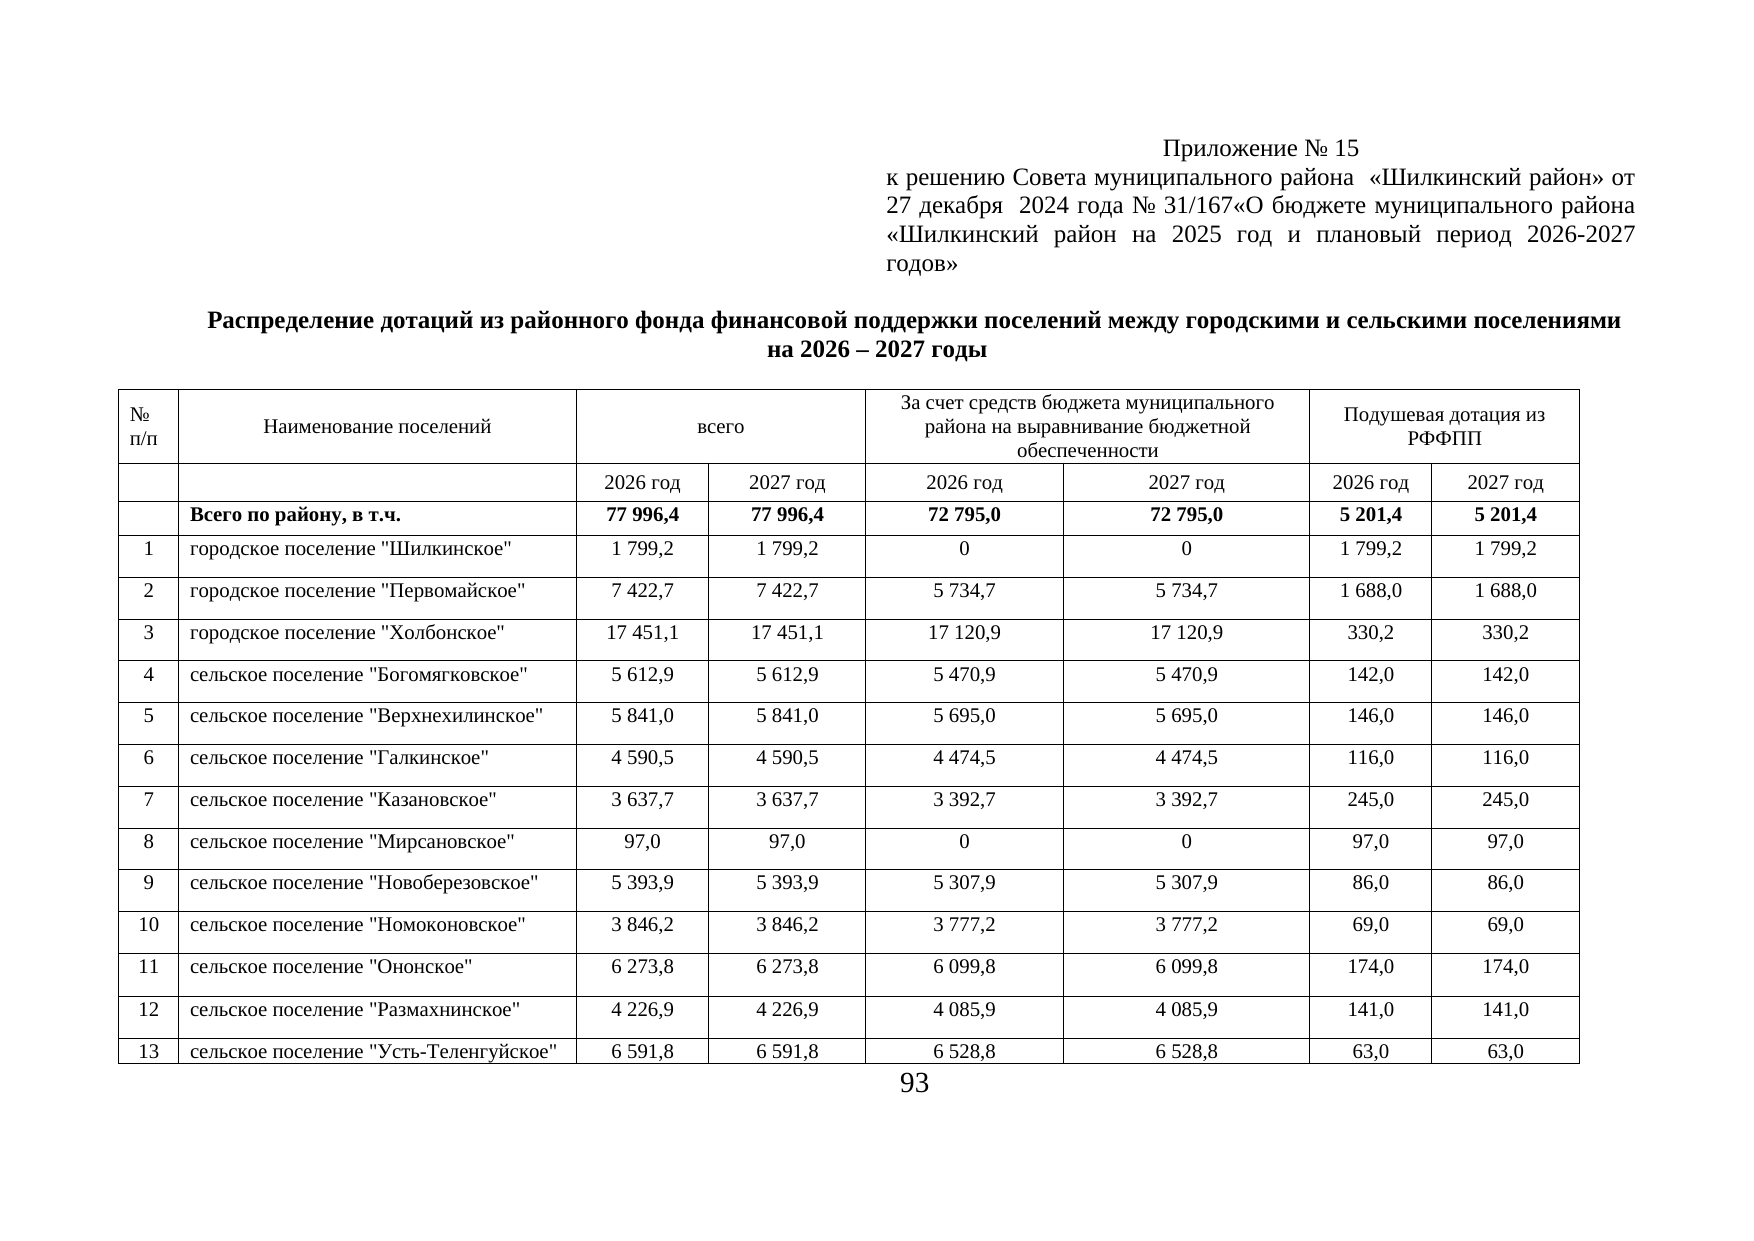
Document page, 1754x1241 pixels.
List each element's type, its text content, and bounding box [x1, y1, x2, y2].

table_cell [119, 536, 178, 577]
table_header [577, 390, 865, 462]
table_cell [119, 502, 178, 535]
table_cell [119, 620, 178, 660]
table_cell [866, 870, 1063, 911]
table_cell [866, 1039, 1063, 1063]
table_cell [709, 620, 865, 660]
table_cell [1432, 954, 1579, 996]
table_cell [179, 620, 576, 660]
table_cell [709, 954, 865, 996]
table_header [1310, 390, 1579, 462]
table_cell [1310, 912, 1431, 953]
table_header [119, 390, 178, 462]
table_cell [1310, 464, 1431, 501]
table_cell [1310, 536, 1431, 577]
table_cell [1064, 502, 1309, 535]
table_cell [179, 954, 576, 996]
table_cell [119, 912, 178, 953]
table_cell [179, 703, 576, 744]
text к решению Совета муниципального района «Шилкинский район» от 27 декабря 2024 года № 31/167«О бюджете муниципального района «Шилкинский район на 2025 год и плановый период 2026-2027 годов» [886, 162, 1636, 277]
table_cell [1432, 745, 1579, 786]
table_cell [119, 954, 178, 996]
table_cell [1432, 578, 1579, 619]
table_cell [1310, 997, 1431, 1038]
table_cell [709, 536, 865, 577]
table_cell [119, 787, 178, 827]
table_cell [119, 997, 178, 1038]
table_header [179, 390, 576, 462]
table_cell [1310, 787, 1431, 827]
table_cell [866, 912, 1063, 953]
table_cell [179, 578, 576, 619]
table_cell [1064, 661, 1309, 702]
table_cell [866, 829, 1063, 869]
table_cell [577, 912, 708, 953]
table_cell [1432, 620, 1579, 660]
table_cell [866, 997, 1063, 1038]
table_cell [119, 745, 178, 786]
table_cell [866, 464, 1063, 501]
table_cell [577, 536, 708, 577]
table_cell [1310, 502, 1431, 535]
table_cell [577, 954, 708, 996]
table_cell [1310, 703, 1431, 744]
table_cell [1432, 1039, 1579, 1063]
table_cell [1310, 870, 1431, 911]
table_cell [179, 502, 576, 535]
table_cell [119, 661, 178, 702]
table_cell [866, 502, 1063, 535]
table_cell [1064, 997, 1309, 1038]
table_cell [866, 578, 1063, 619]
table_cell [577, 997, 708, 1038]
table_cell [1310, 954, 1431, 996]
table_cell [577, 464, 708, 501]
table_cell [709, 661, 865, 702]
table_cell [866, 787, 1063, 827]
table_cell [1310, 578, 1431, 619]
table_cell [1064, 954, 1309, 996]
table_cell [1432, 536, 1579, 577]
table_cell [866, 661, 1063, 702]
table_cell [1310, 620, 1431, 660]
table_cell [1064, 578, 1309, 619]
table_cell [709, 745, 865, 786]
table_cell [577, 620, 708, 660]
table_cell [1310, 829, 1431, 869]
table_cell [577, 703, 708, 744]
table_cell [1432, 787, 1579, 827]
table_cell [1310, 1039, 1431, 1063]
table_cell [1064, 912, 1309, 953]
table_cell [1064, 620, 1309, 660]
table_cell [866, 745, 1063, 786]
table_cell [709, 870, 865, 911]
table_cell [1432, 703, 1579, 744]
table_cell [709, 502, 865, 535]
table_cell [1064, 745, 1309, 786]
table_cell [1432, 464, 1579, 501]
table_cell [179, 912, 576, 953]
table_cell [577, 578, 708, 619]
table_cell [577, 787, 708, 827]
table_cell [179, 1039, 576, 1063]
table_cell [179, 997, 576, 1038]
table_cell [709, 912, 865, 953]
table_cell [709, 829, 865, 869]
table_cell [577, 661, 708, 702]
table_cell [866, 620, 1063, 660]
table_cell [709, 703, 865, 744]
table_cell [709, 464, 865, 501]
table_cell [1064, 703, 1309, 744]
text Приложение № 15 [886, 133, 1636, 162]
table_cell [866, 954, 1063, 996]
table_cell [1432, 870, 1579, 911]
text Распределение дотаций из районного фонда финансовой поддержки поселений между городскими и сельскими поселениями на 2026 – 2027 годы [118, 305, 1636, 363]
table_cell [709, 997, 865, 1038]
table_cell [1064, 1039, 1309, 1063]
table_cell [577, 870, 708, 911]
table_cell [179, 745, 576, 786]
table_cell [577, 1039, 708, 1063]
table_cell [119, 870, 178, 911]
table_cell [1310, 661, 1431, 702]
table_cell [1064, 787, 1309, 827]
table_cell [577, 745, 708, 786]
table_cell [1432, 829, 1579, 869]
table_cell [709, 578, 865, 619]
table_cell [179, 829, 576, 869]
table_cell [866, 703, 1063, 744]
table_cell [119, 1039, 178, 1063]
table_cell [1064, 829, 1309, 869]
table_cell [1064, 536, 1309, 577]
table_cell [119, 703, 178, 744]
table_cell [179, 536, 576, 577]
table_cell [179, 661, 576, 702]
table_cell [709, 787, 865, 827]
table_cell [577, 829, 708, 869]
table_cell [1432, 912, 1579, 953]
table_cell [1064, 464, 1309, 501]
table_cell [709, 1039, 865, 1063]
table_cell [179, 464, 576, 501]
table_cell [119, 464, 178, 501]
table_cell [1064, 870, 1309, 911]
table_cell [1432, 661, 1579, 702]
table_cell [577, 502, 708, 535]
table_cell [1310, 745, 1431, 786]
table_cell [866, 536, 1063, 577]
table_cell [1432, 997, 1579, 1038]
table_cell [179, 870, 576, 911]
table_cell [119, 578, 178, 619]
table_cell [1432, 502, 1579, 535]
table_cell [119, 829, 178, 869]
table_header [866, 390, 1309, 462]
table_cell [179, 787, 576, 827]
